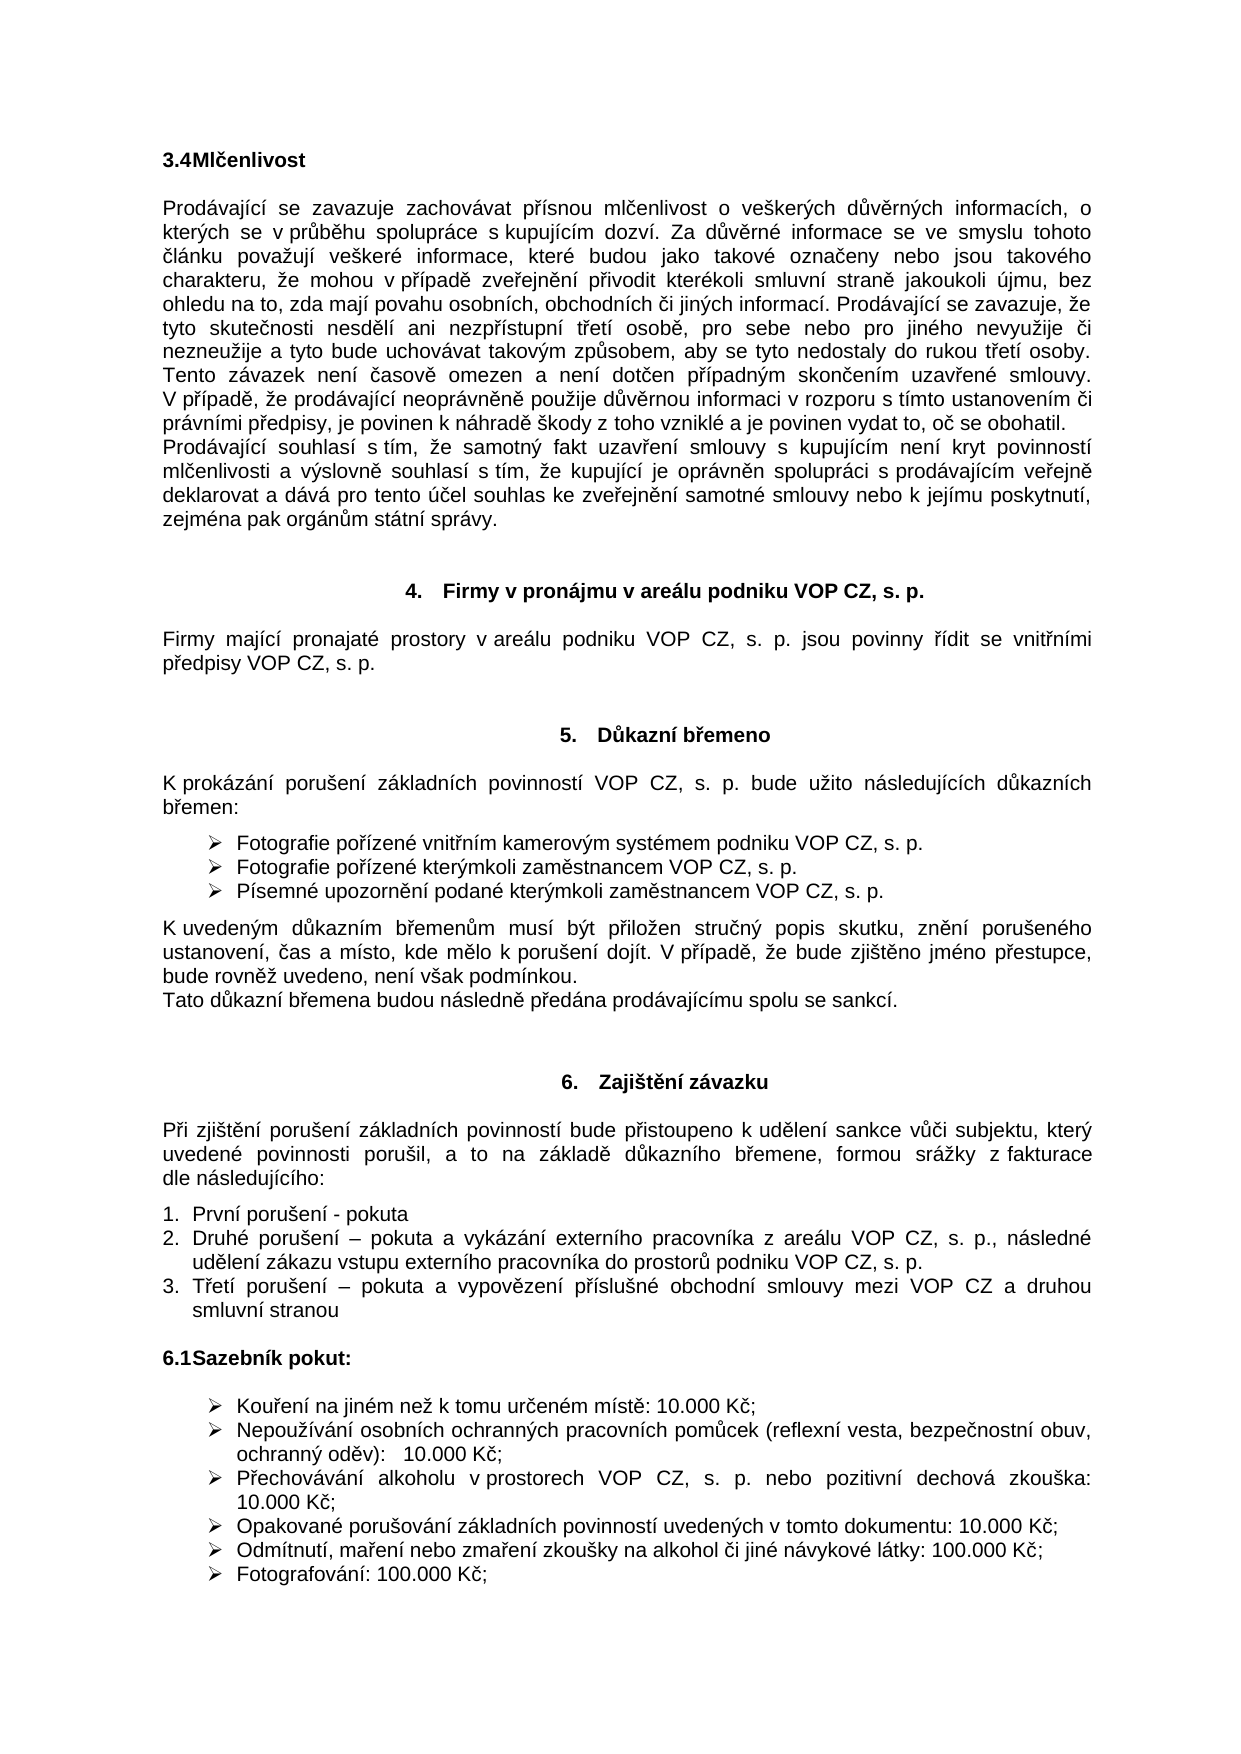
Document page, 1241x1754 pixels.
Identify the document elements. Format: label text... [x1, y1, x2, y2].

text K uvedeným důkazním břemenům musí být přiložen stručný popis skutku, znění porušeného ustanovení, čas a místo, kde mělo k porušení dojít. V případě, že bude zjištěno jméno přestupce, bude rovněž uvedeno, není však podmínkou. [162, 916, 1093, 987]
text Písemné upozornění podané kterýmkoli zaměstnancem VOP CZ, s. p. [207, 879, 1093, 903]
subtitle Důkazní břemeno [237, 723, 1093, 747]
list Třetí porušení – pokuta a vypovězení příslušné obchodní smlouvy mezi VOP CZ a druhou smluvní stranou [162, 1274, 1093, 1322]
text Prodávající se zavazuje zachovávat přísnou mlčenlivost o veškerých důvěrných informacích, o kterých se v průběhu spolupráce s kupujícím dozví. Za důvěrné informace se ve smyslu tohoto článku považují veškeré informace, které budou jako takové označeny nebo jsou takového charakteru, že mohou v případě zveřejnění přivodit kterékoli smluvní straně jakoukoli újmu, bez ohledu na to, zda mají povahu osobních, obchodních či jiných informací. Prodávající se zavazuje, že tyto skutečnosti nesdělí ani nezpřístupní třetí osobě, pro sebe nebo pro jiného nevyužije či nezneužije a tyto bude uchovávat takovým způsobem, aby se tyto nedostaly do rukou třetí osoby. Tento závazek není časově omezen a není dotčen případným skončením uzavřené smlouvy. V případě, že prodávající neoprávněně použije důvěrnou informaci v rozporu s tímto ustanovením či právními předpisy, je povinen k náhradě škody z toho vzniklé a je povinen vydat to, oč se obohatil. [162, 196, 1093, 435]
text Odmítnutí, maření nebo zmaření zkoušky na alkohol či jiné návykové látky: 100.000 Kč; [207, 1538, 1093, 1562]
text Firmy mající pronajaté prostory v areálu podniku VOP CZ, s. p. jsou povinny řídit se vnitřními předpisy VOP CZ, s. p. [162, 627, 1093, 675]
text Opakované porušování základních povinností uvedených v tomto dokumentu: 10.000 Kč; [207, 1513, 1093, 1538]
text Kouření na jiném než k tomu určeném místě: 10.000 Kč; [207, 1393, 1093, 1417]
text Tato důkazní břemena budou následně předána prodávajícímu spolu se sankcí. [162, 987, 1093, 1011]
subtitle Sazebník pokut: [162, 1346, 1093, 1369]
text Fotografování: 100.000 Kč; [207, 1562, 1093, 1586]
text Při zjištění porušení základních povinností bude přistoupeno k udělení sankce vůči subjektu, který uvedené povinnosti porušil, a to na základě důkazního břemene, formou srážky z fakturace dle následujícího: [162, 1117, 1093, 1189]
subtitle Zajištění závazku [237, 1069, 1093, 1093]
text Nepoužívání osobních ochranných pracovních pomůcek (reflexní vesta, bezpečnostní obuv, ochranný oděv): 10.000 Kč; [207, 1417, 1093, 1466]
text Prodávající souhlasí s tím, že samotný fakt uzavření smlouvy s kupujícím není kryt povinností mlčenlivosti a výslovně souhlasí s tím, že kupující je oprávněn spolupráci s prodávajícím veřejně deklarovat a dává pro tento účel souhlas ke zveřejnění samotné smlouvy nebo k jejímu poskytnutí, zejména pak orgánům státní správy. [162, 435, 1093, 531]
text Fotografie pořízené vnitřním kamerovým systémem podniku VOP CZ, s. p. [207, 831, 1093, 855]
text Fotografie pořízené kterýmkoli zaměstnancem VOP CZ, s. p. [207, 855, 1093, 879]
list Druhé porušení – pokuta a vykázání externího pracovníka z areálu VOP CZ, s. p., následné udělení zákazu vstupu externího pracovníka do prostorů podniku VOP CZ, s. p. [162, 1226, 1093, 1274]
subtitle Firmy v pronájmu v areálu podniku VOP CZ, s. p. [237, 579, 1093, 603]
subtitle Mlčenlivost [162, 148, 1093, 172]
text K prokázání porušení základních povinností VOP CZ, s. p. bude užito následujících důkazních břemen: [162, 771, 1093, 818]
list První porušení - pokuta [162, 1202, 1093, 1226]
text Přechovávání alkoholu v prostorech VOP CZ, s. p. nebo pozitivní dechová zkouška: 10.000 Kč; [207, 1466, 1093, 1513]
